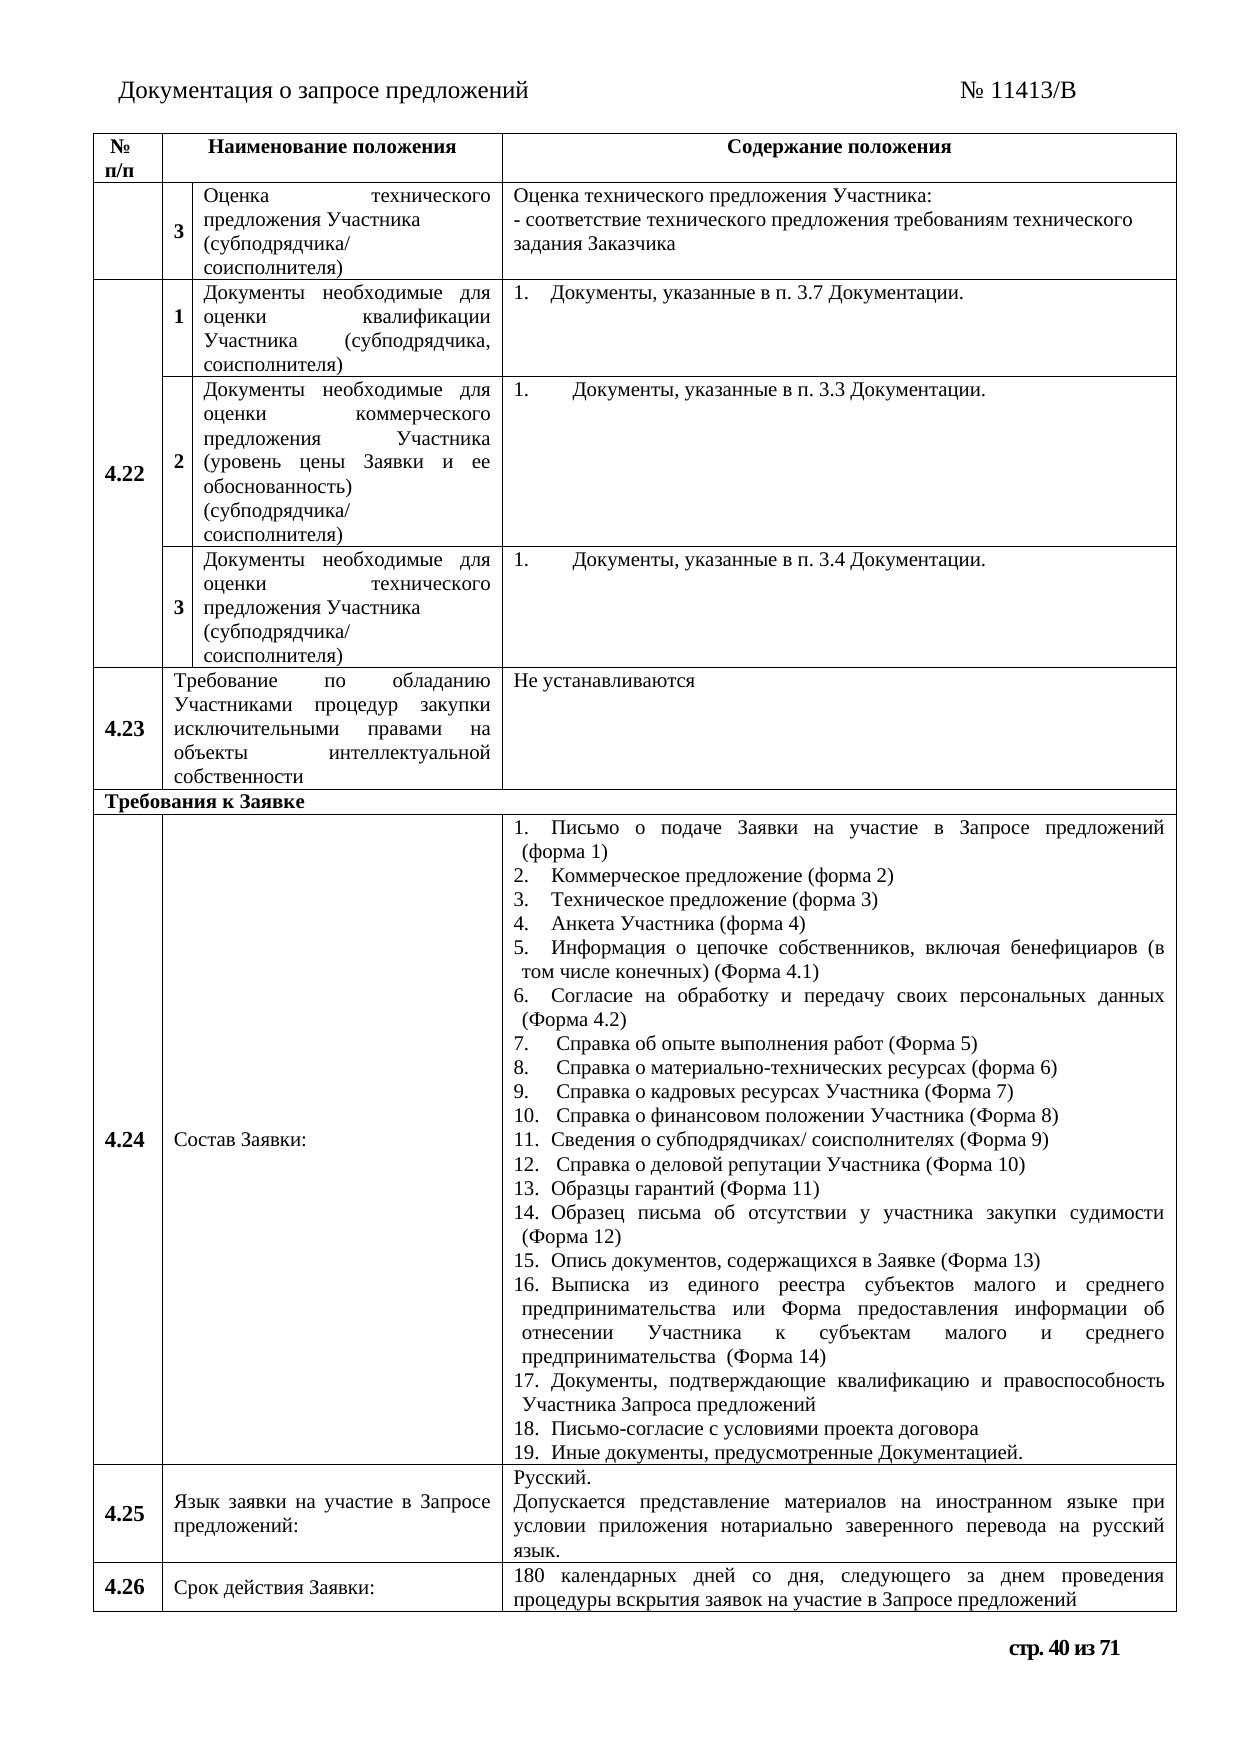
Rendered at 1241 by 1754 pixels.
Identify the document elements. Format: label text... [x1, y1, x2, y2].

table_cell Состав Заявки: [163, 815, 502, 1464]
table_header Содержание положения [503, 134, 1176, 182]
table_header Наименование положения [163, 134, 502, 182]
table_cell Требование по обладанию Участниками процедур закупки исключительными правами на объекты интеллектуальной собственности [163, 668, 502, 788]
table_cell Документы, указанные в п. 3.3 Документации. [503, 377, 1176, 546]
table_cell Оценка технического предложения Участника: - соответствие технического предложения требованиям технического задания Заказчика [503, 183, 1176, 279]
table_cell Оценка технического предложения Участника (субподрядчика/ соисполнителя) [193, 183, 502, 279]
table_cell Документы, указанные в п. 3.7 Документации. [503, 280, 1176, 376]
table_cell Письмо о подаче Заявки на участие в Запросе предложений (форма 1) Коммерческое предложение (форма 2) Техническое предложение (форма 3) Анкета Участника (форма 4) Информация о цепочке собственников, включая бенефициаров (в том числе конечных) (Форма 4.1) Согласие на обработку и передачу своих персональных данных (Форма 4.2) Справка об опыте выполнения работ (Форма 5) Справка о материально-технических ресурсах (форма 6) Справка о кадровых ресурсах Участника (Форма 7) Справка о финансовом положении Участника (Форма 8) Сведения о субподрядчиках/ соисполнителях (Форма 9) Справка о деловой репутации Участника (Форма 10) Образцы гарантий (Форма 11) Образец письма об отсутствии у участника закупки судимости (Форма 12) Опись документов, содержащихся в Заявке (Форма 13) Выписка из единого реестра субъектов малого и среднего предпринимательства или Форма предоставления информации об отнесении Участника к субъектам малого и среднего предпринимательства (Форма 14) Документы, подтверждающие квалификацию и правоспособность Участника Запроса предложений Письмо-согласие с условиями проекта договора Иные документы, предусмотренные Документацией. [503, 815, 1176, 1464]
table_cell Не устанавливаются [503, 668, 1176, 788]
table_cell 1 [163, 280, 192, 376]
table_cell Документы необходимые для оценки квалификации Участника (субподрядчика, соисполнителя) [193, 280, 502, 376]
table_cell 3 [163, 547, 192, 667]
table_cell Язык заявки на участие в Запросе предложений: [163, 1465, 502, 1562]
table_cell [94, 668, 162, 788]
table_cell 2 [163, 377, 192, 546]
table_cell [94, 280, 162, 667]
table_header № п/п [94, 134, 162, 182]
table_cell [94, 815, 162, 1464]
table_cell Срок действия Заявки: [163, 1563, 502, 1611]
table_cell Документы, указанные в п. 3.4 Документации. [503, 547, 1176, 667]
table_cell Требования к Заявке [94, 790, 1176, 813]
table_cell [94, 1563, 162, 1611]
table_cell 180 календарных дней со дня, следующего за днем проведения процедуры вскрытия заявок на участие в Запросе предложений [503, 1563, 1176, 1611]
table_cell Документы необходимые для оценки коммерческого предложения Участника (уровень цены Заявки и ее обоснованность) (субподрядчика/ соисполнителя) [193, 377, 502, 546]
table_cell 3 [163, 183, 192, 279]
table_cell Документы необходимые для оценки технического предложения Участника (субподрядчика/ соисполнителя) [193, 547, 502, 667]
table_cell [94, 1465, 162, 1562]
table_cell Русский. Допускается представление материалов на иностранном языке при условии приложения нотариально заверенного перевода на русский язык. [503, 1465, 1176, 1562]
